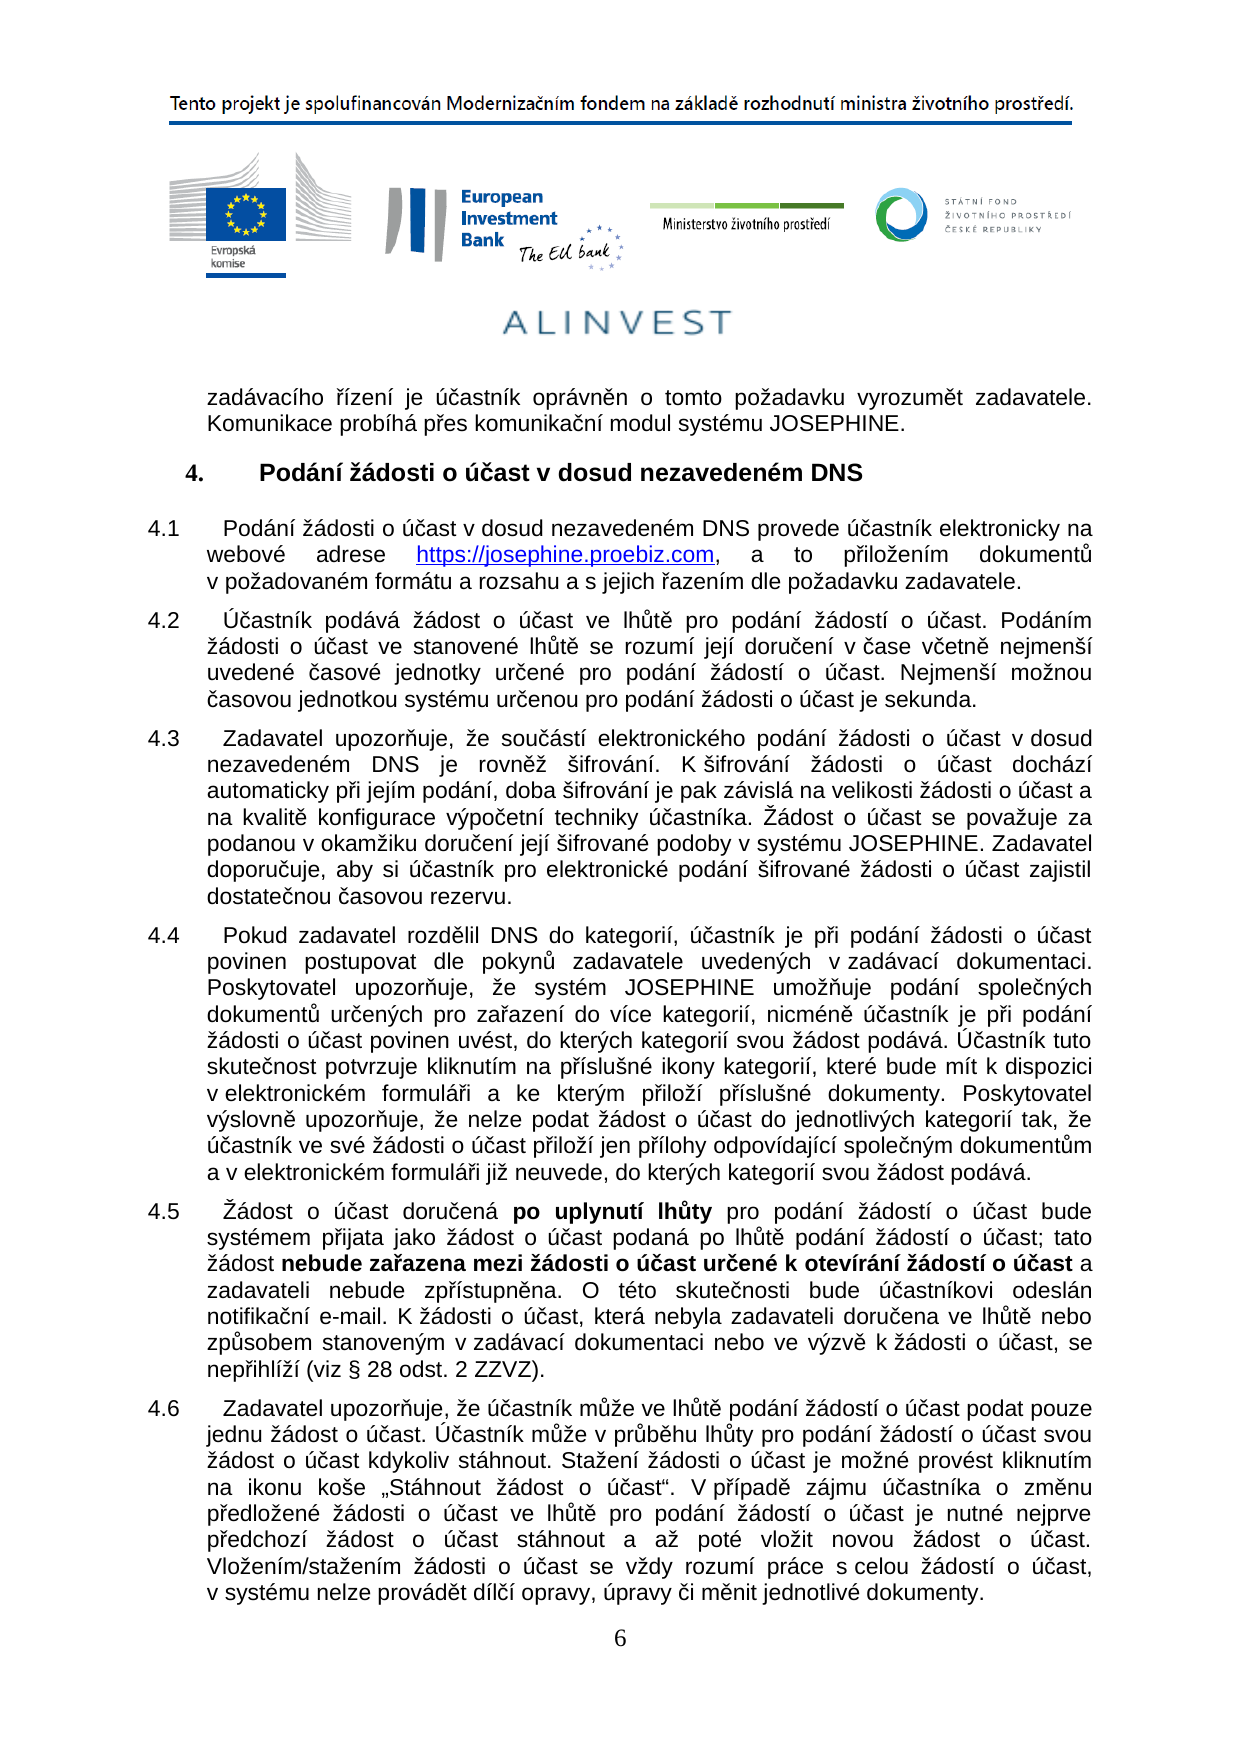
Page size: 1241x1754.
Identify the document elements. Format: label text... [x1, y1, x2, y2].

text 4.2 Účastník podává žádost o účast ve lhůtě pro podání žádostí o účast. Podáním žádosti o účast ve stanovené lhůtě se rozumí její doručení v čase včetně nejmenší uvedené časové jednotky určené pro podání žádostí o účast. Nejmenší možnou časovou jednotkou systému určenou pro podání žádosti o účast je sekunda. [148, 607, 1093, 712]
picture [147, 73, 1092, 292]
text 4.1 Podání žádosti o účast v dosud nezavedeném DNS provede účastník elektronicky na webové adrese https://josephine.proebiz.com, a to přiložením dokumentů v požadovaném formátu a rozsahu a s jejich řazením dle požadavku zadavatele. [148, 515, 1093, 594]
subtitle Podání žádosti o účast v dosud nezavedeném DNS [185, 457, 1093, 486]
text 4.5 Žádost o účast doručená po uplynutí lhůty pro podání žádostí o účast bude systémem přijata jako žádost o účast podaná po lhůtě podání žádostí o účast; tato žádost nebude zařazena mezi žádosti o účast určené k otevírání žádostí o účast a zadavateli nebude zpřístupněna. O této skutečnosti bude účastníkovi odeslán notifikační e-mail. K žádosti o účast, která nebyla zadavateli doručena ve lhůtě nebo způsobem stanoveným v zadávací dokumentaci nebo ve výzvě k žádosti o účast, se nepřihlíží (viz § 28 odst. 2 ZZVZ). [148, 1198, 1093, 1382]
text 4.6 Zadavatel upozorňuje, že účastník může ve lhůtě podání žádostí o účast podat pouze jednu žádost o účast. Účastník může v průběhu lhůty pro podání žádostí o účast svou žádost o účast kdykoliv stáhnout. Stažení žádosti o účast je možné provést kliknutím na ikonu koše „Stáhnout žádost o účast“. V případě zájmu účastníka o změnu předložené žádosti o účast ve lhůtě pro podání žádostí o účast je nutné nejprve předchozí žádost o účast stáhnout a až poté vložit novou žádost o účast. Vložením/stažením žádosti o účast se vždy rozumí práce s celou žádostí o účast, v systému nelze provádět dílčí opravy, úpravy či měnit jednotlivé dokumenty. [148, 1394, 1093, 1605]
text 4.3 Zadavatel upozorňuje, že součástí elektronického podání žádosti o účast v dosud nezavedeném DNS je rovněž šifrování. K šifrování žádosti o účast dochází automaticky při jejím podání, doba šifrování je pak závislá na velikosti žádosti o účast a na kvalitě konfigurace výpočetní techniky účastníka. Žádost o účast se považuje za podanou v okamžiku doručení její šifrované podoby v systému JOSEPHINE. Zadavatel doporučuje, aby si účastník pro elektronické podání šifrované žádosti o účast zajistil dostatečnou časovou rezervu. [148, 724, 1093, 909]
text 4.4 Pokud zadavatel rozdělil DNS do kategorií, účastník je při podání žádosti o účast povinen postupovat dle pokynů zadavatele uvedených v zadávací dokumentaci. Poskytovatel upozorňuje, že systém JOSEPHINE umožňuje podání společných dokumentů určených pro zařazení do více kategorií, nicméně účastník je při podání žádosti o účast povinen uvést, do kterých kategorií svou žádost podává. Účastník tuto skutečnost potvrzuje kliknutím na příslušné ikony kategorií, které bude mít k dispozici v elektronickém formuláři a ke kterým přiloží příslušné dokumenty. Poskytovatel výslovně upozorňuje, že nelze podat žádost o účast do jednotlivých kategorií tak, že účastník ve své žádosti o účast přiloží jen přílohy odpovídající společným dokumentům a v elektronickém formuláři již neuvede, do kterých kategorií svou žádost podává. [148, 922, 1093, 1185]
